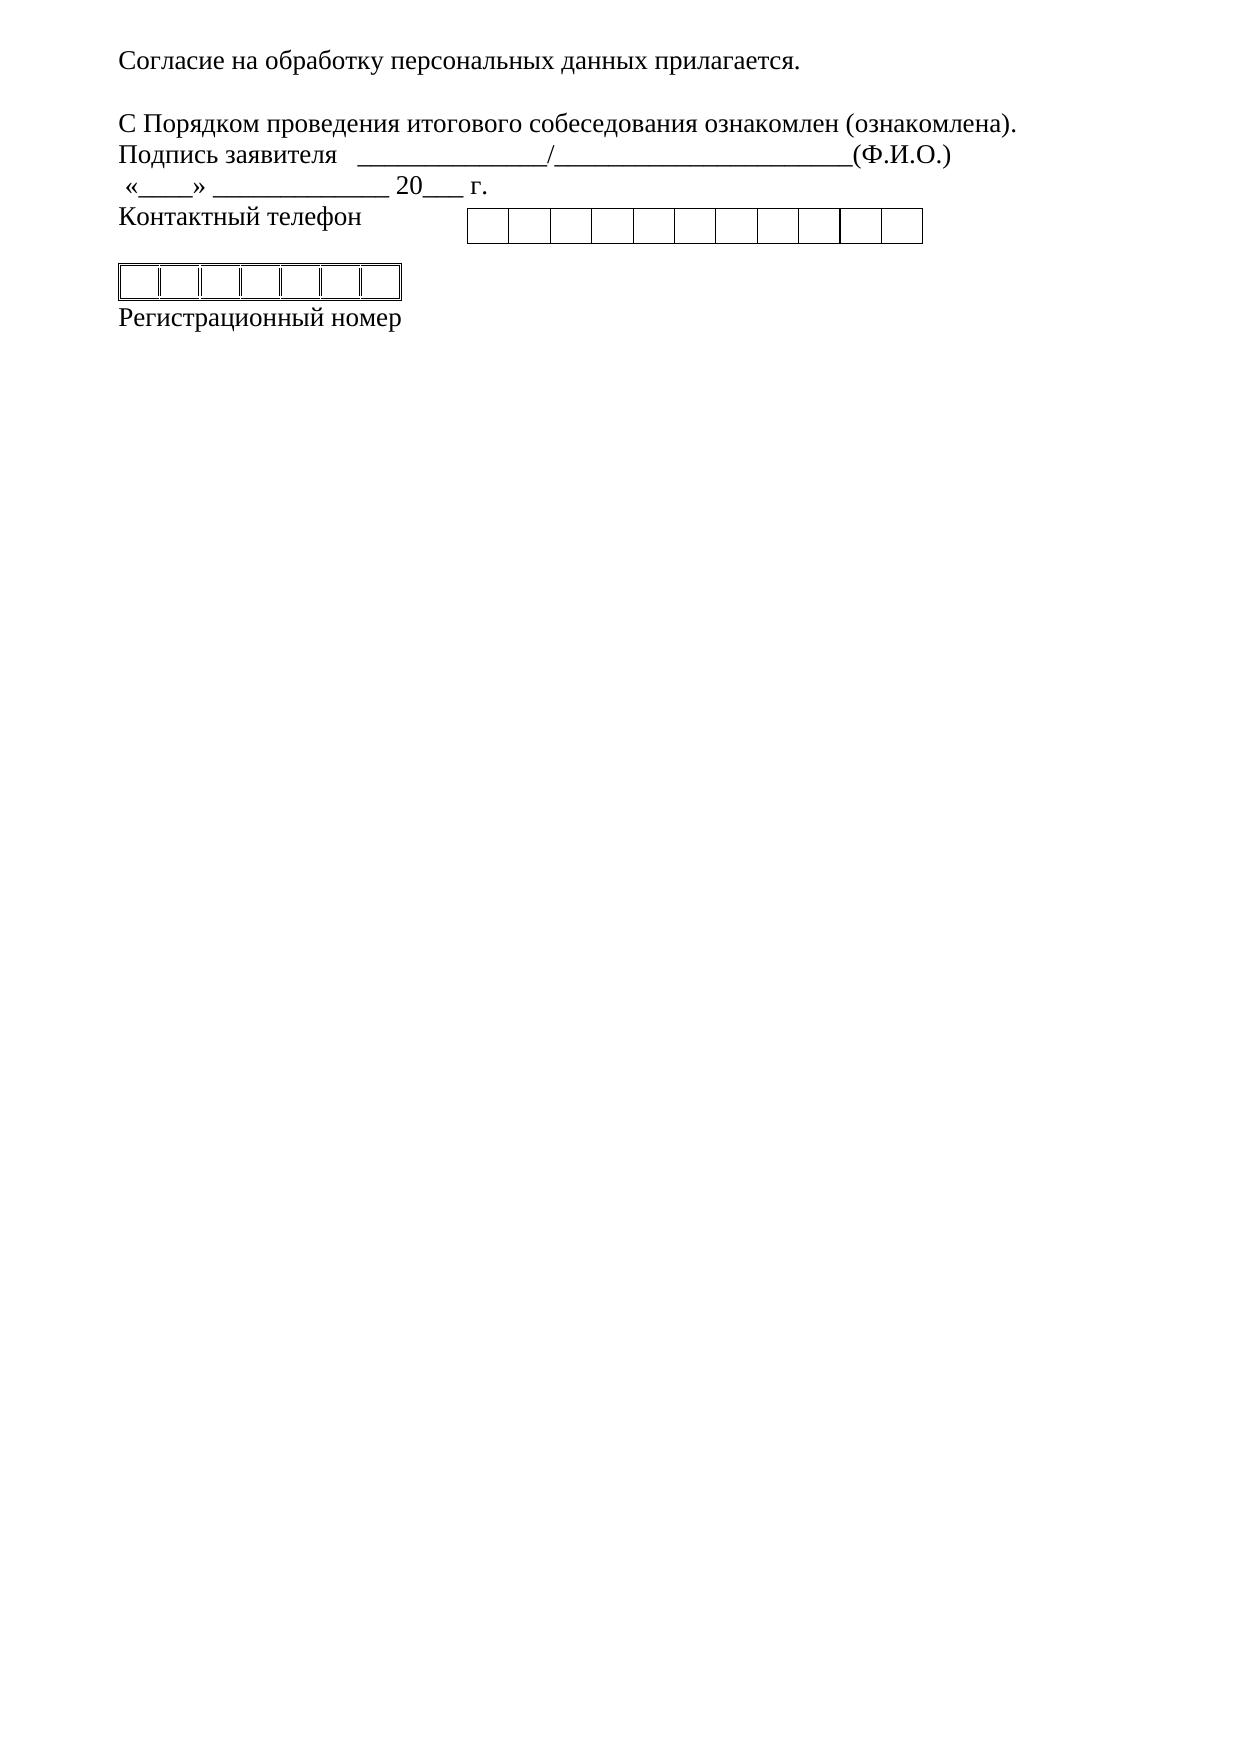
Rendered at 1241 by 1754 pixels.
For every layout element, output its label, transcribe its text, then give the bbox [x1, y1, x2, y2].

table_header [160, 264, 200, 298]
table_header [592, 209, 633, 243]
table_header [240, 264, 281, 298]
table_header [882, 209, 922, 243]
text Регистрационный номер [118, 301, 1093, 332]
table_header [509, 209, 550, 243]
table_header [675, 209, 715, 243]
text Подпись заявителя ______________/______________________(Ф.И.О.) [118, 138, 1093, 169]
table_header [634, 209, 674, 243]
table_header [799, 209, 839, 243]
table_header [121, 264, 160, 298]
table_header [281, 264, 321, 298]
table_header [551, 209, 591, 243]
table_header [841, 209, 881, 243]
text Контактный телефон [118, 200, 1093, 231]
table_header [468, 209, 508, 243]
table_header [200, 266, 240, 298]
text C Порядком проведения итогового собеседования ознакомлен (ознакомлена). [118, 107, 1093, 138]
table_header [321, 264, 361, 298]
table_header [361, 266, 399, 298]
table_header [758, 209, 798, 243]
text «____» _____________ 20___ г. [118, 169, 1093, 200]
table_header [716, 209, 757, 243]
text Согласие на обработку персональных данных прилагается. [118, 44, 1093, 76]
